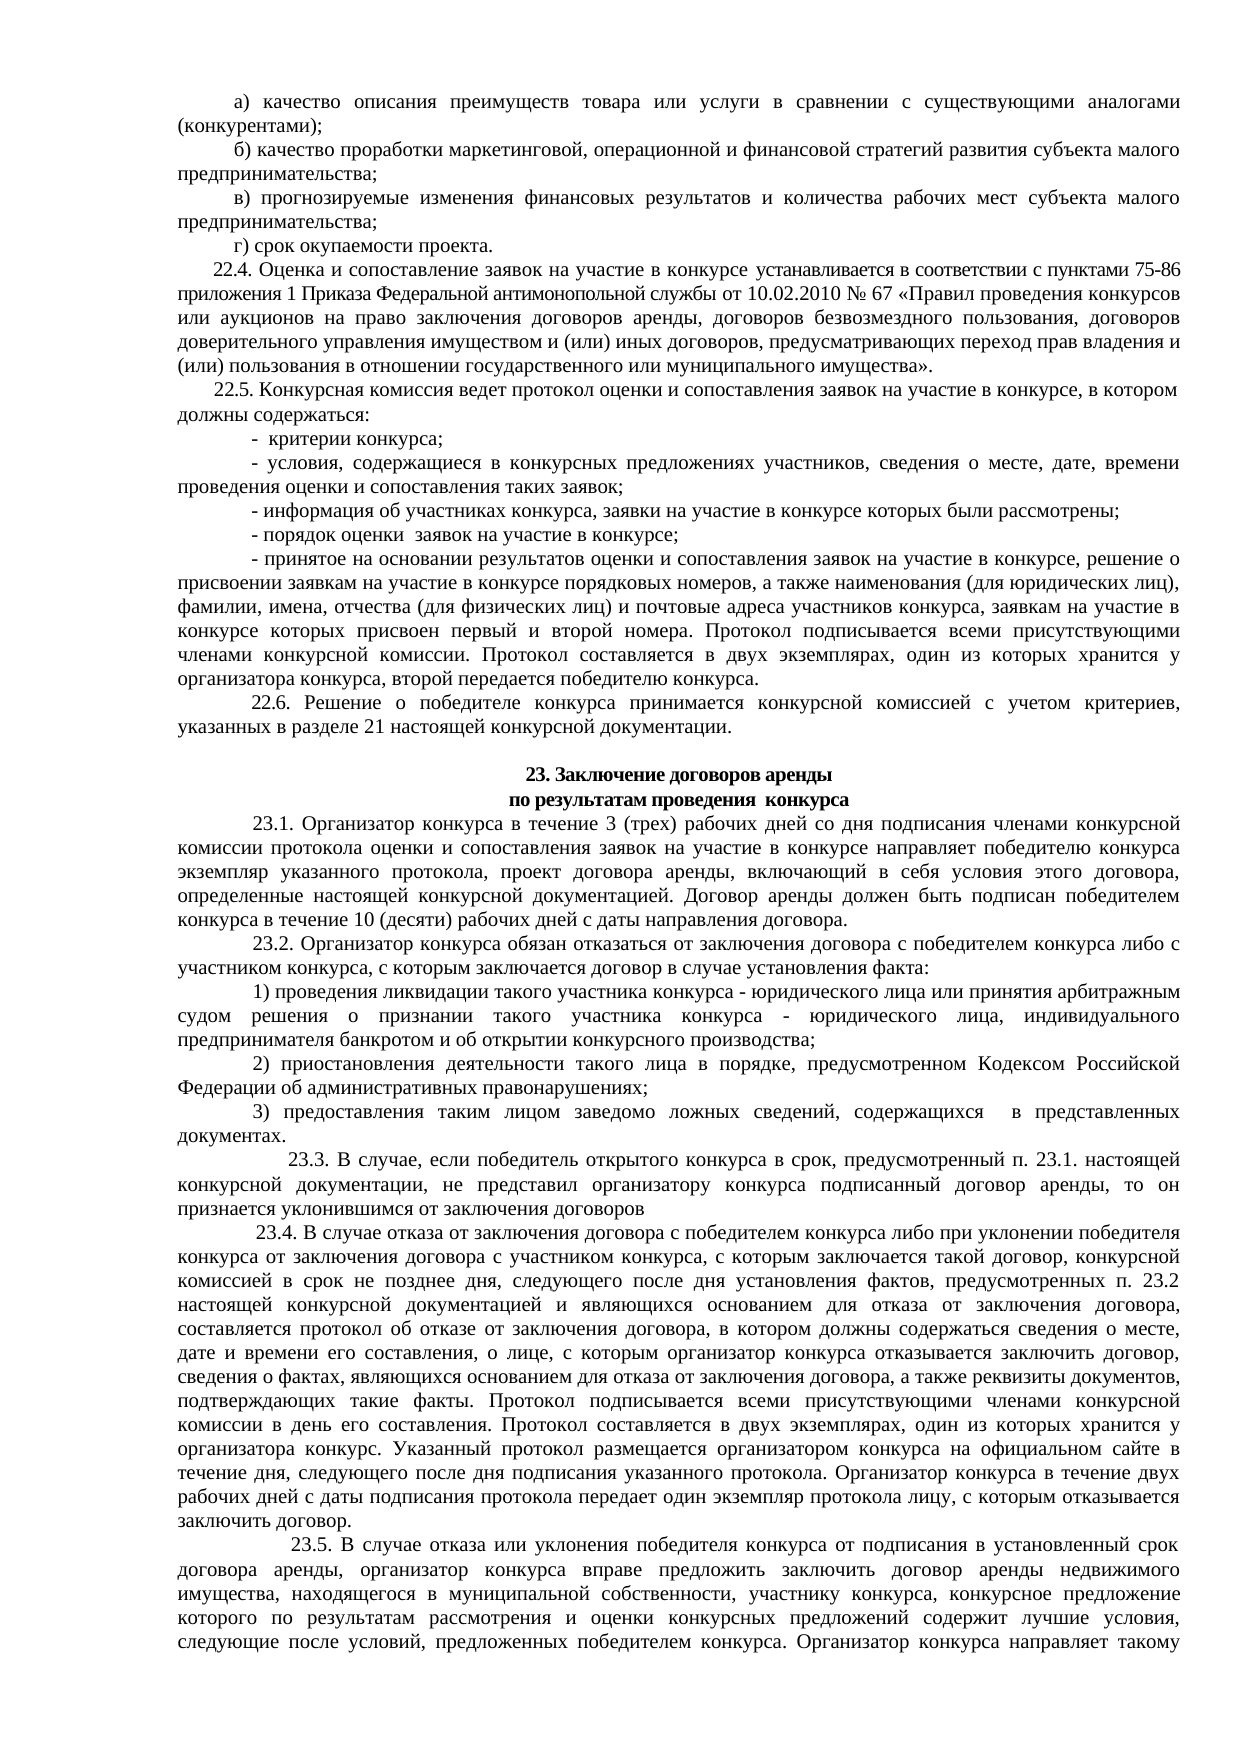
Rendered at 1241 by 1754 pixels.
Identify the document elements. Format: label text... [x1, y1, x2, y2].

text 23. Заключение договоров аренды [177, 762, 1181, 786]
text 23.3. В случае, если победитель открытого конкурса в срок, предусмотренный п. 23.1. настоящей конкурсной документации, не представил организатору конкурса подписанный договор аренды, то он признается уклонившимся от заключения договоров [177, 1147, 1181, 1219]
text - критерии конкурса; [177, 426, 1181, 449]
text б) качество проработки маркетинговой, операционной и финансовой стратегий развития субъекта малого предпринимательства; [177, 137, 1181, 185]
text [177, 1532, 1181, 1653]
text в) прогнозируемые изменения финансовых результатов и количества рабочих мест субъекта малого предпринимательства; [177, 185, 1181, 233]
text 23.1. Организатор конкурса в течение 3 (трех) рабочих дней со дня подписания членами конкурсной комиссии протокола оценки и сопоставления заявок на участие в конкурсе направляет победителю конкурса экземпляр указанного протокола, проект договора аренды, включающий в себя условия этого договора, определенные настоящей конкурсной документацией. Договор аренды должен быть подписан победителем конкурса в течение 10 (десяти) рабочих дней с даты направления договора. [177, 811, 1181, 931]
text 22.4. Оценка и сопоставление заявок на участие в конкурсе устанавливается в соответствии с пунктами 75-86 приложения 1 Приказа Федеральной антимонопольной службы от 10.02.2010 № 67 «Правил проведения конкурсов или аукционов на право заключения договоров аренды, договоров безвозмездного пользования, договоров доверительного управления имуществом и (или) иных договоров, предусматривающих переход прав владения и (или) пользования в отношении государственного или муниципального имущества». [177, 257, 1181, 377]
text - принятое на основании результатов оценки и сопоставления заявок на участие в конкурсе, решение о присвоении заявкам на участие в конкурсе порядковых номеров, а также наименования (для юридических лиц), фамилии, имена, отчества (для физических лиц) и почтовые адреса участников конкурса, заявкам на участие в конкурсе которых присвоен первый и второй номера. Протокол подписывается всеми присутствующими членами конкурсной комиссии. Протокол составляется в двух экземплярах, один из которых хранится у организатора конкурса, второй передается победителю конкурса. [177, 546, 1181, 690]
text - условия, содержащиеся в конкурсных предложениях участников, сведения о месте, дате, времени проведения оценки и сопоставления таких заявок; [177, 449, 1181, 498]
list 22.6. Решение о победителе конкурса принимается конкурсной комиссией с учетом критериев, указанных в разделе 21 настоящей конкурсной документации. [177, 690, 1181, 738]
text 1) проведения ликвидации такого участника конкурса - юридического лица или принятия арбитражным судом решения о признании такого участника конкурса - юридического лица, индивидуального предпринимателя банкротом и об открытии конкурсного производства; [177, 979, 1181, 1051]
text по результатам проведения конкурса [177, 786, 1181, 811]
text 2) приостановления деятельности такого лица в порядке, предусмотренном Кодексом Российской Федерации об административных правонарушениях; [177, 1051, 1181, 1099]
text 23.4. В случае отказа от заключения договора с победителем конкурса либо при уклонении победителя конкурса от заключения договора с участником конкурса, с которым заключается такой договор, конкурсной комиссией в срок не позднее дня, следующего после дня установления фактов, предусмотренных п. 23.2 настоящей конкурсной документацией и являющихся основанием для отказа от заключения договора, составляется протокол об отказе от заключения договора, в котором должны содержаться сведения о месте, дате и времени его составления, о лице, с которым организатор конкурса отказывается заключить договор, сведения о фактах, являющихся основанием для отказа от заключения договора, а также реквизиты документов, подтверждающих такие факты. Протокол подписывается всеми присутствующими членами конкурсной комиссии в день его составления. Протокол составляется в двух экземплярах, один из которых хранится у организатора конкурс. Указанный протокол размещается организатором конкурса на официальном сайте в течение дня, следующего после дня подписания указанного протокола. Организатор конкурса в течение двух рабочих дней с даты подписания протокола передает один экземпляр протокола лицу, с которым отказывается заключить договор. [177, 1219, 1181, 1532]
text а) качество описания преимуществ товара или услуги в сравнении с существующими аналогами (конкурентами); [177, 89, 1181, 137]
text г) срок окупаемости проекта. [177, 233, 1181, 257]
text 3) предоставления таким лицом заведомо ложных сведений, содержащихся в представленных документах. [177, 1099, 1181, 1147]
text 22.5. Конкурсная комиссия ведет протокол оценки и сопоставления заявок на участие в конкурсе, в котором должны содержаться: [177, 377, 1181, 426]
text - информация об участниках конкурса, заявки на участие в конкурсе которых были рассмотрены; [177, 498, 1181, 522]
text 23.2. Организатор конкурса обязан отказаться от заключения договора с победителем конкурса либо с участником конкурса, с которым заключается договор в случае установления факта: [177, 931, 1181, 979]
text - порядок оценки заявок на участие в конкурсе; [177, 522, 1181, 546]
